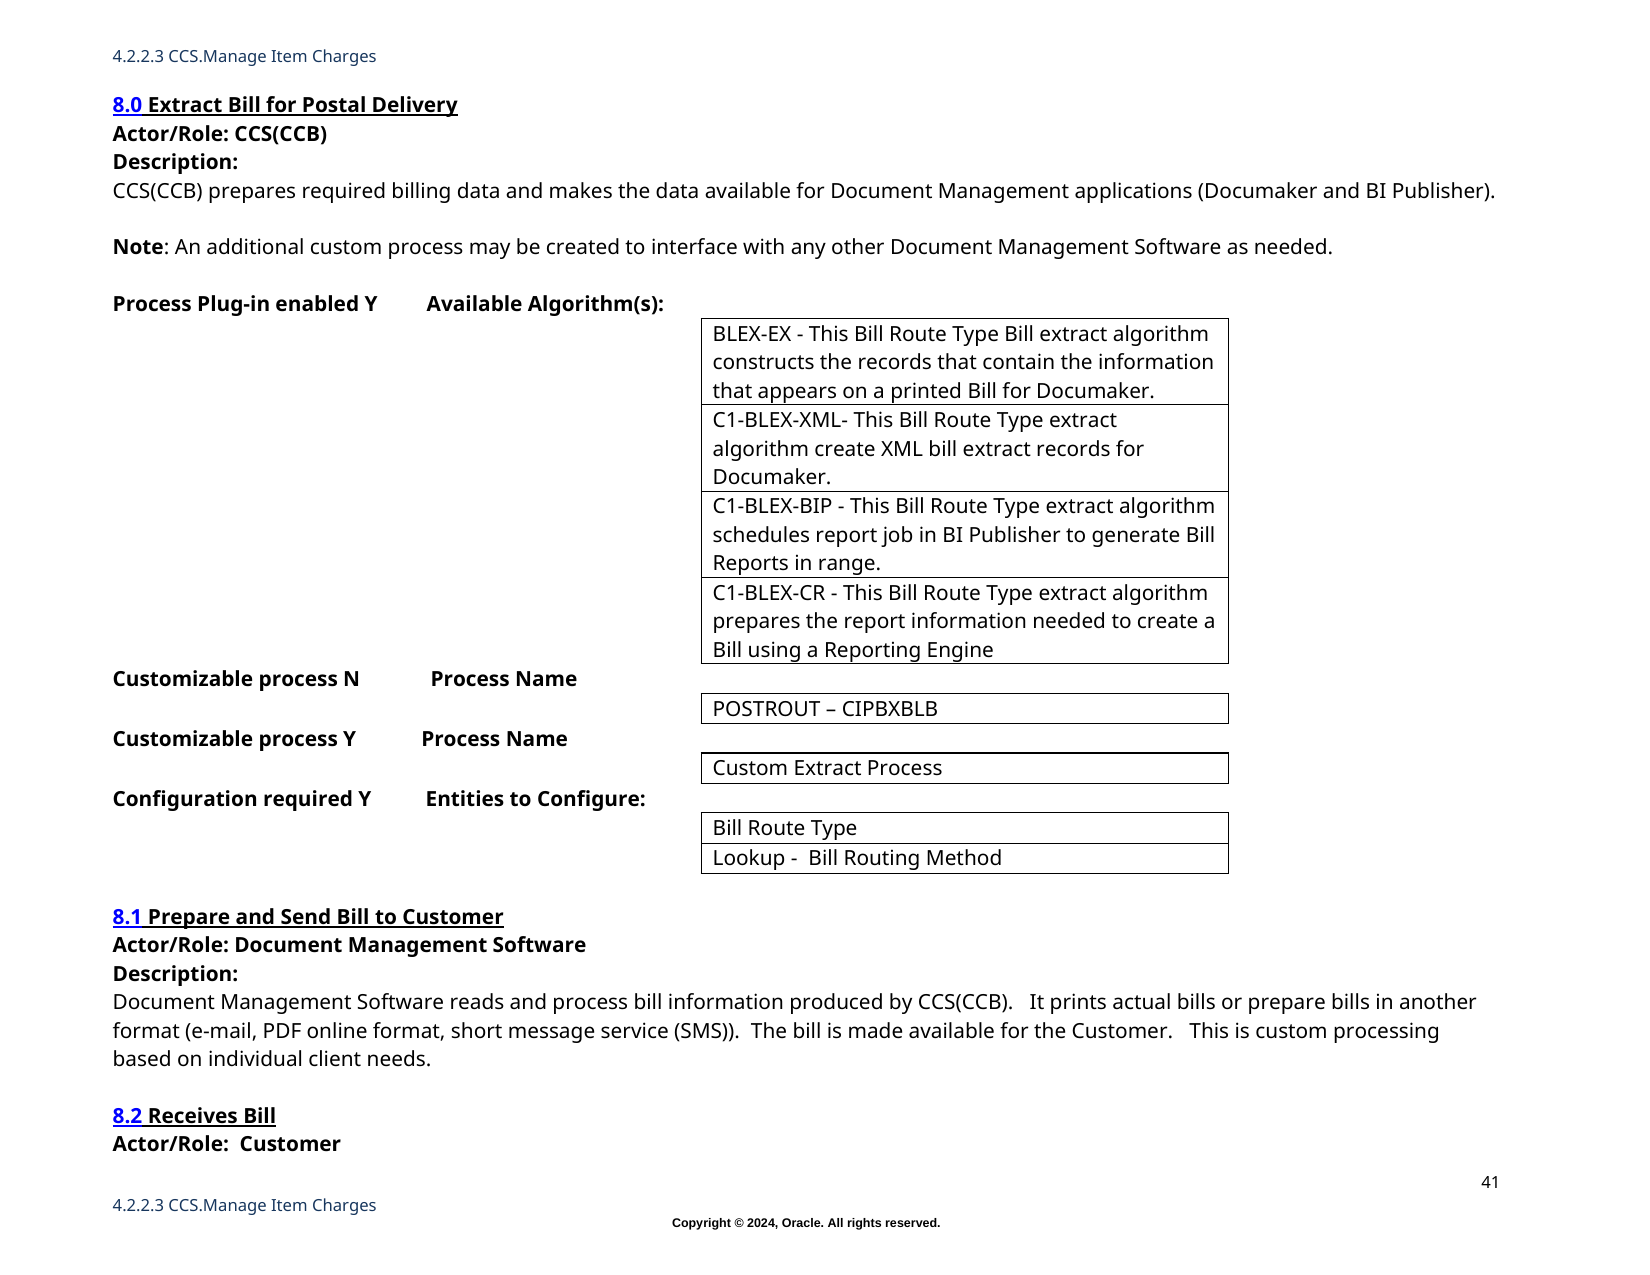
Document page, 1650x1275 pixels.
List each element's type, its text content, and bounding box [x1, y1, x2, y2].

text CCS(CCB) prepares required billing data and makes the data available for Document Management applications (Documaker and BI Publisher). [112, 176, 1500, 204]
text Actor/Role: Document Management Software [112, 931, 1500, 959]
text Document Management Software reads and process bill information produced by CCS(CCB). It prints actual bills or prepare bills in another format (e-mail, PDF online format, short message service (SMS)). The bill is made available for the Customer. This is custom processing based on individual client needs. [112, 987, 1500, 1073]
text 8.1 Prepare and Send Bill to Customer [112, 902, 1500, 931]
table_header Bill Route Type [702, 813, 1228, 842]
text Customizable process N Process Name [112, 664, 1500, 693]
text Actor/Role: Customer [112, 1129, 1500, 1158]
text Process Plug-in enabled Y Available Algorithm(s): [112, 289, 1500, 318]
text 8.2 Receives Bill [112, 1101, 1500, 1129]
table_header POSTROUT – CIPBXBLB [702, 694, 1228, 723]
table_cell Lookup - Bill Routing Method [702, 844, 1228, 873]
text Note: An additional custom process may be created to interface with any other Document Management Software as needed. [112, 233, 1500, 261]
table_cell C1-BLEX-XML- This Bill Route Type extract algorithm create XML bill extract records for Documaker. [702, 405, 1228, 491]
table_cell C1-BLEX-BIP - This Bill Route Type extract algorithm schedules report job in BI Publisher to generate Bill Reports in range. [702, 492, 1228, 577]
text Customizable process Y Process Name [112, 724, 1500, 752]
table_header BLEX-EX - This Bill Route Type Bill extract algorithm constructs the records that contain the information that appears on a printed Bill for Documaker. [702, 319, 1228, 404]
text Actor/Role: CCS(CCB) [112, 119, 1500, 147]
text Description: [112, 959, 1500, 987]
text Configuration required Y Entities to Configure: [112, 784, 1500, 812]
table_cell C1-BLEX-CR - This Bill Route Type extract algorithm prepares the report information needed to create a Bill using a Reporting Engine [702, 578, 1228, 663]
text Description: [112, 147, 1500, 176]
table_header Custom Extract Process [702, 754, 1228, 783]
text 8.0 Extract Bill for Postal Delivery [112, 90, 1500, 119]
